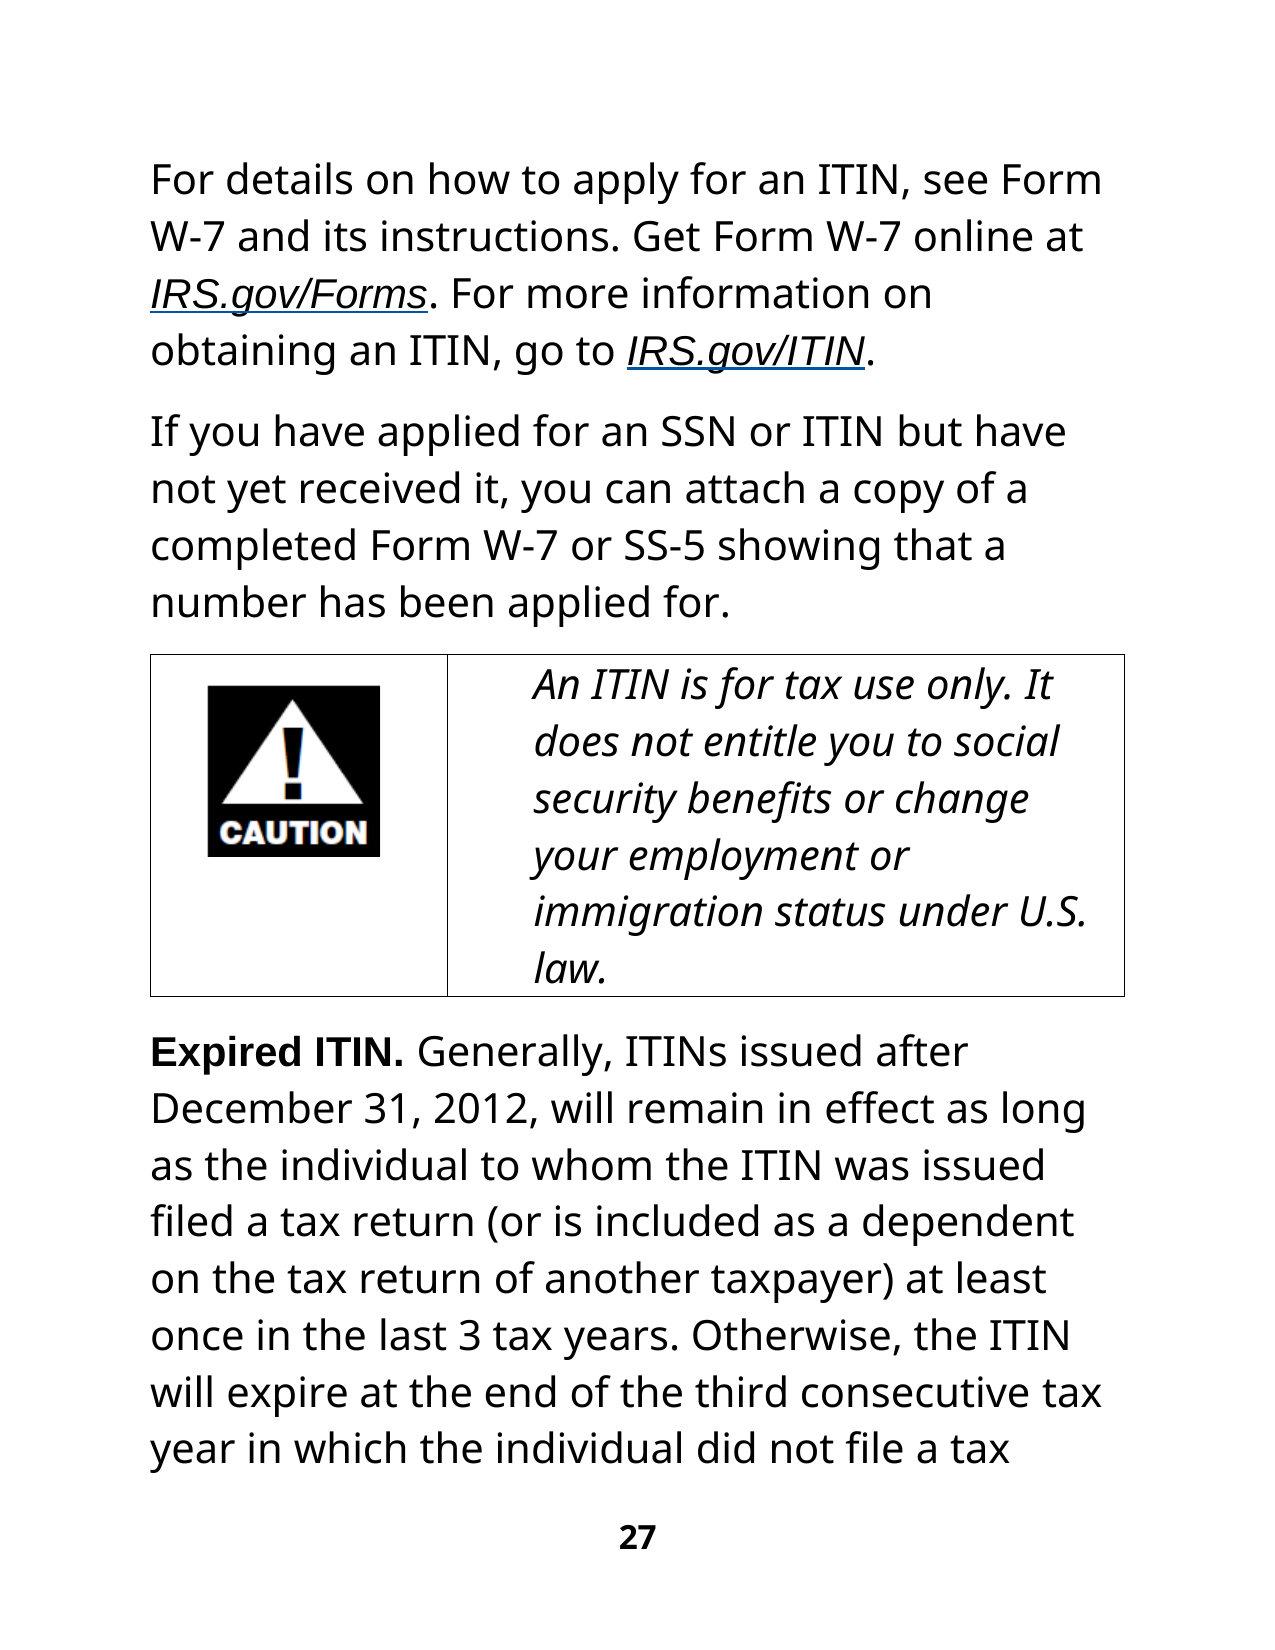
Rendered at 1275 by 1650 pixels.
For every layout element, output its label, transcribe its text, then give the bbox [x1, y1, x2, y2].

table_header [151, 655, 447, 996]
table_header An ITIN is for tax use only. It does not entitle you to social security benefits or change your employment or immigration status under U.S. law. [448, 655, 1124, 996]
text For details on how to apply for an ITIN, see Form W-7 and its instructions. Get Form W-7 online at IRS.gov/Forms. For more information on obtaining an ITIN, go to IRS.gov/ITIN. [150, 150, 1125, 377]
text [150, 1022, 1125, 1476]
text If you have applied for an SSN or ITIN but have not yet received it, you can attach a copy of a completed Form W-7 or SS-5 showing that a number has been applied for. [150, 402, 1125, 629]
